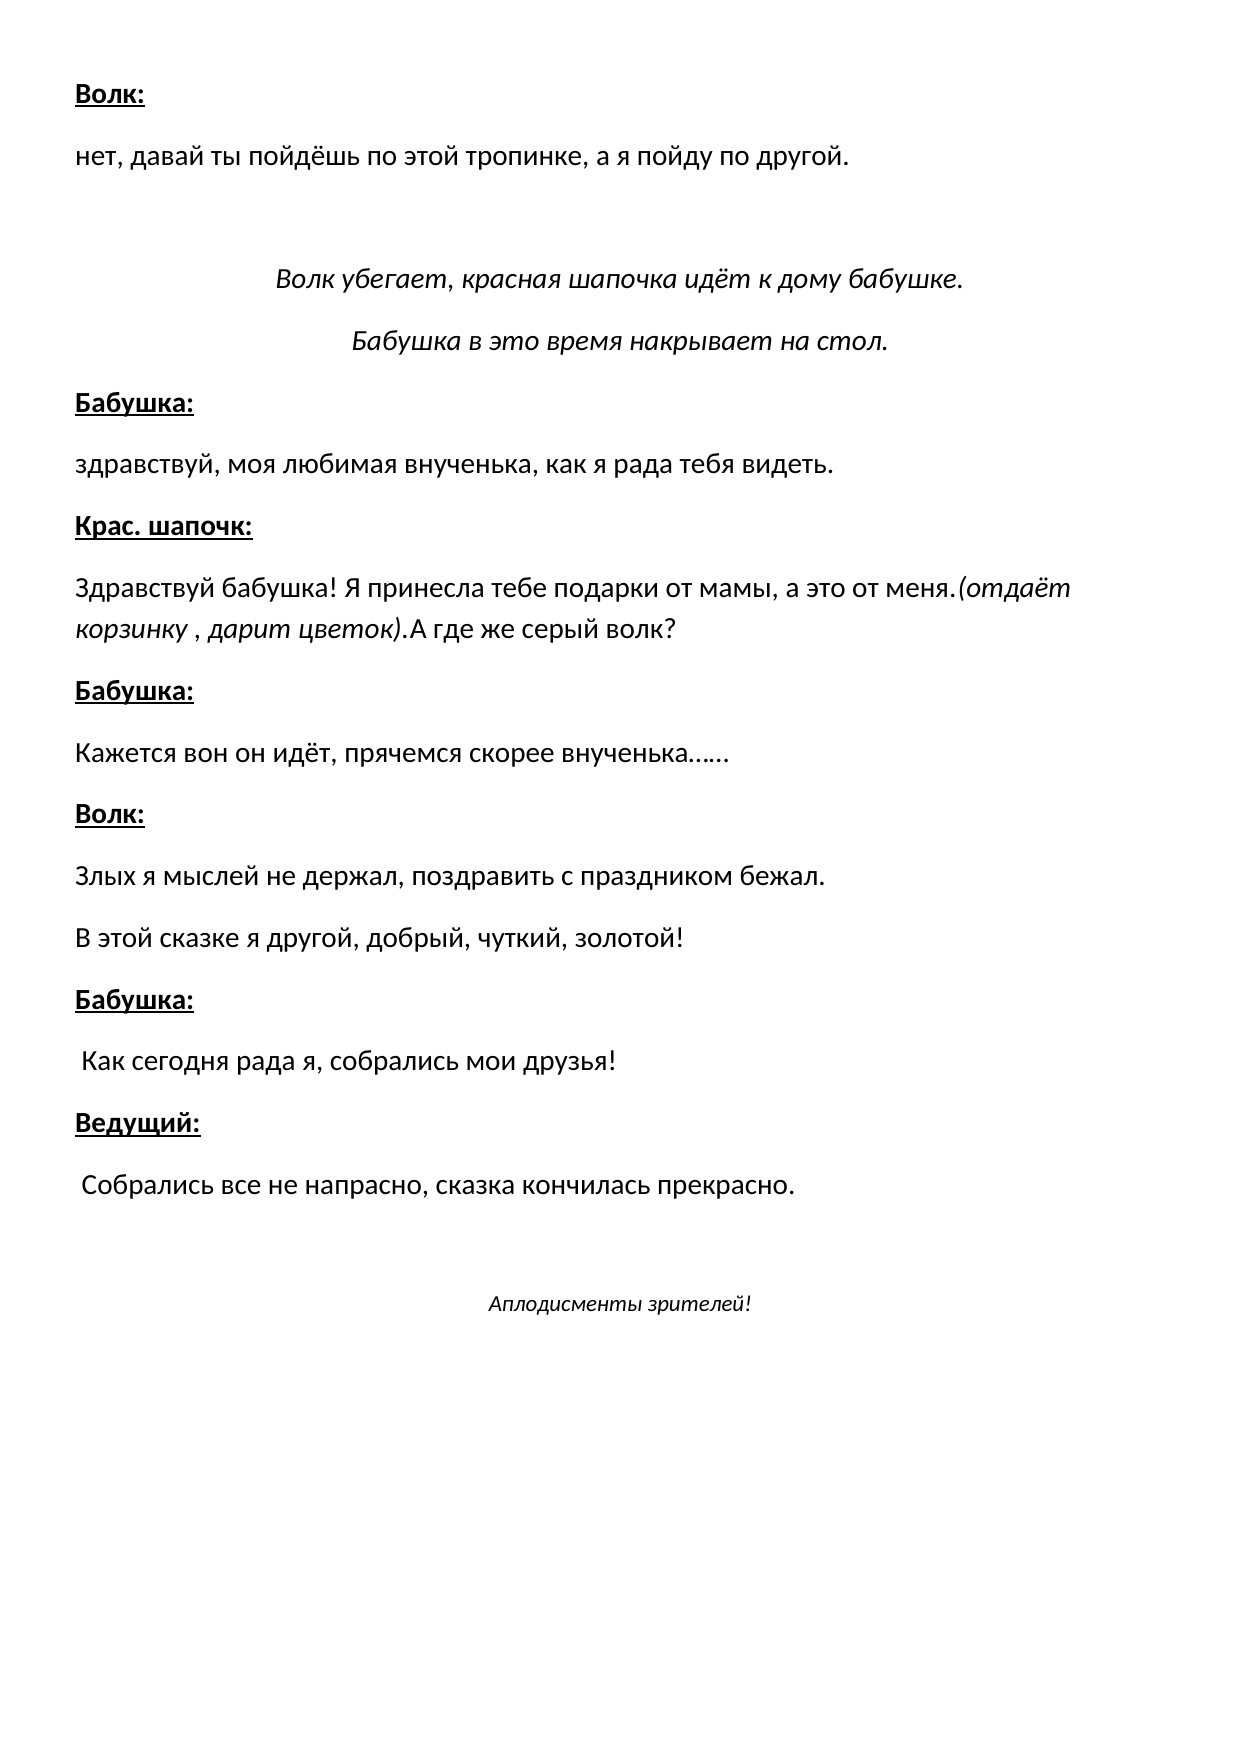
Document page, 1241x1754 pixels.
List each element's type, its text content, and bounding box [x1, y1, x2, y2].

text Волк убегает, красная шапочка идёт к дому бабушке. [75, 260, 1165, 296]
text Волк: [75, 795, 1165, 831]
text нет, давай ты пойдёшь по этой тропинке, а я пойду по другой. [75, 137, 1165, 172]
text Бабушка: [75, 981, 1165, 1016]
text Бабушка: [75, 672, 1165, 707]
text Бабушка в это время накрывает на стол. [75, 322, 1165, 358]
text Аплодисменты зрителей! [75, 1289, 1165, 1318]
text Бабушка: [75, 384, 1165, 419]
text Волк: [75, 75, 1165, 111]
text Собрались все не напрасно, сказка кончилась прекрасно. [75, 1166, 1165, 1202]
text В этой сказке я другой, добрый, чуткий, золотой! [75, 919, 1165, 954]
text Как сегодня рада я, собрались мои друзья! [75, 1042, 1165, 1078]
text Здравствуй бабушка! Я принесла тебе подарки от мамы, а это от меня.(отдаёт корзинку , дарит цветок).А где же серый волк? [75, 569, 1165, 646]
text здравствуй, моя любимая внученька, как я рада тебя видеть. [75, 446, 1165, 481]
text Кажется вон он идёт, прячемся скорее внученька…… [75, 734, 1165, 769]
text Ведущий: [75, 1104, 1165, 1140]
text Крас. шапочк: [75, 507, 1165, 543]
text Злых я мыслей не держал, поздравить с праздником бежал. [75, 857, 1165, 893]
